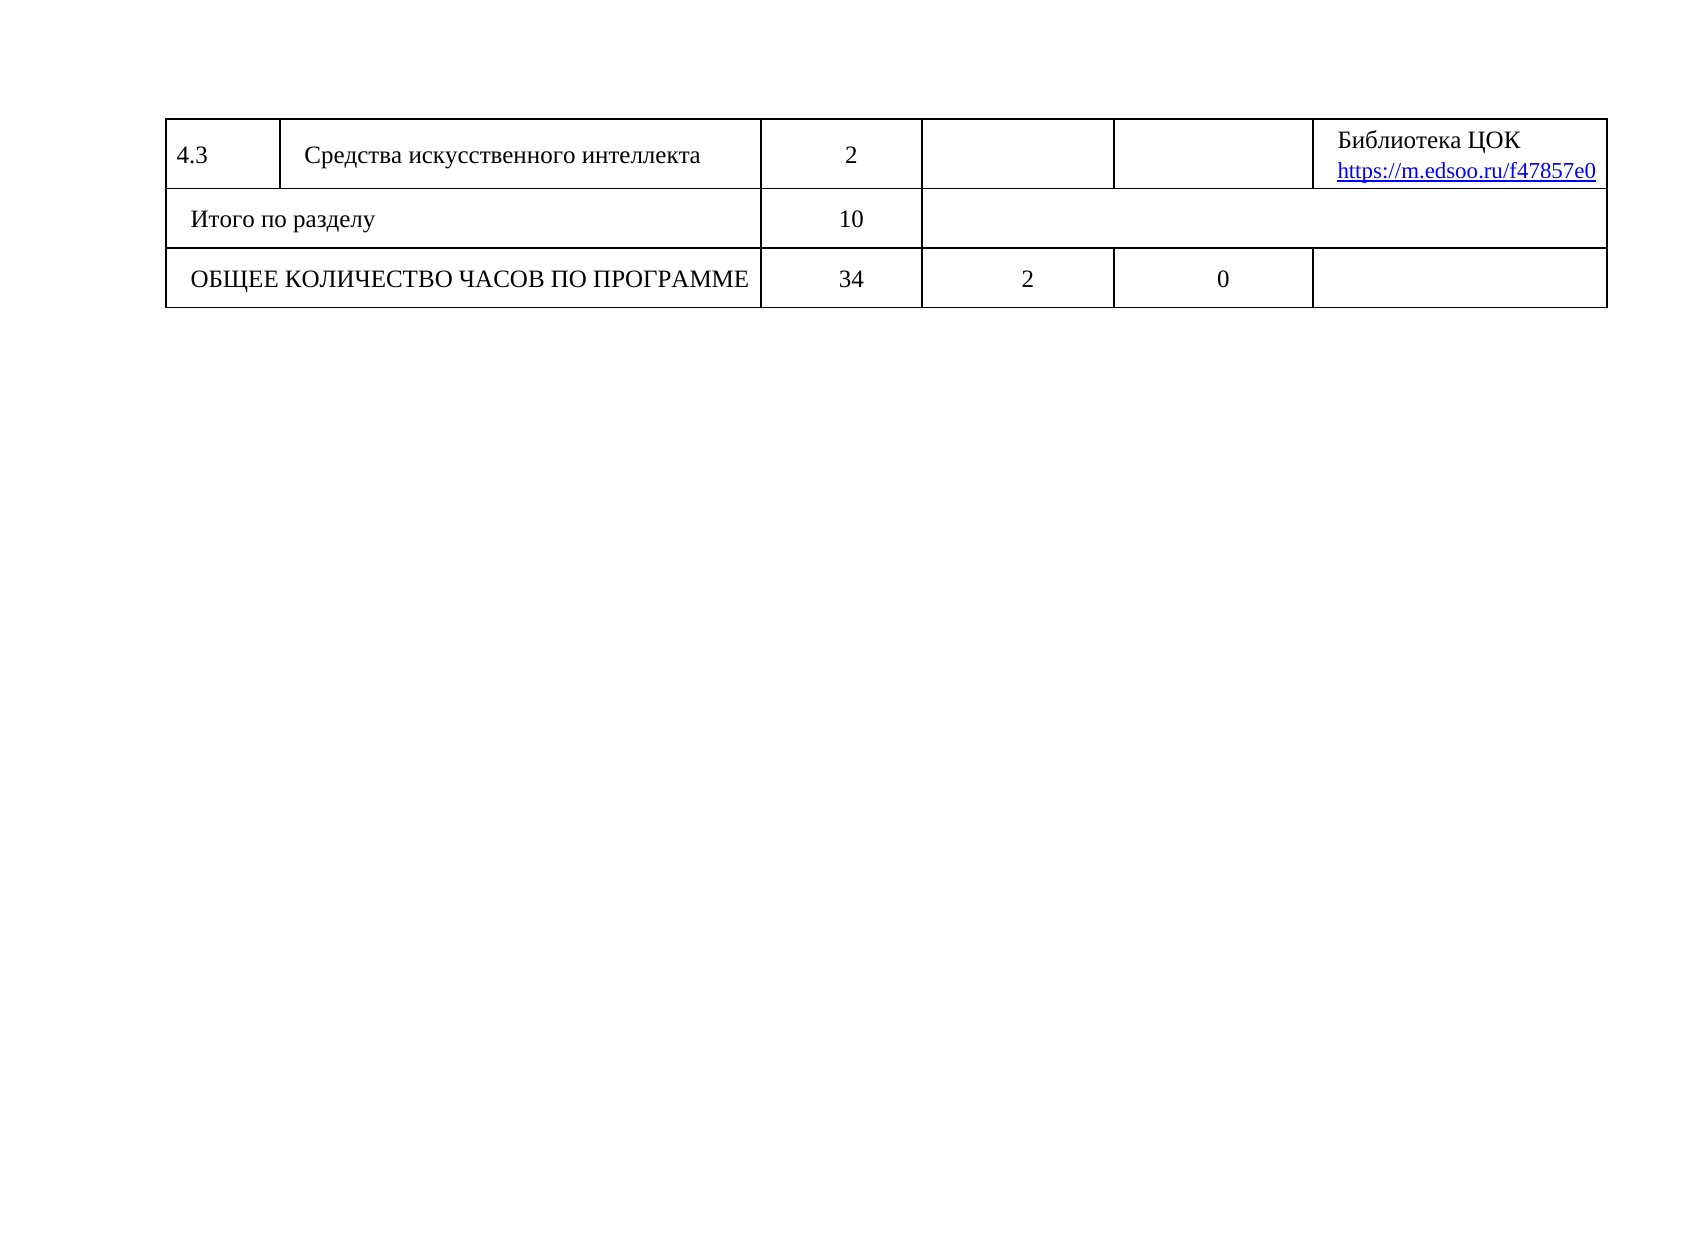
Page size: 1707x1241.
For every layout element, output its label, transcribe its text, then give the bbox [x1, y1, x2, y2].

table_cell [923, 189, 1606, 247]
table_cell 2 [923, 249, 1113, 307]
table_cell 10 [762, 189, 921, 247]
table_cell [1314, 249, 1606, 307]
table_cell ОБЩЕЕ КОЛИЧЕСТВО ЧАСОВ ПО ПРОГРАММЕ [167, 249, 760, 307]
table_cell 2 [762, 120, 921, 188]
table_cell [1314, 120, 1606, 188]
table_cell Средства искусственного интеллекта [281, 120, 760, 188]
table_cell [1115, 120, 1312, 188]
table_cell Итого по разделу [167, 189, 760, 247]
table_cell 34 [762, 249, 921, 307]
table_cell 0 [1115, 249, 1312, 307]
table_cell 4.3 [167, 120, 279, 188]
table_cell [923, 120, 1113, 188]
